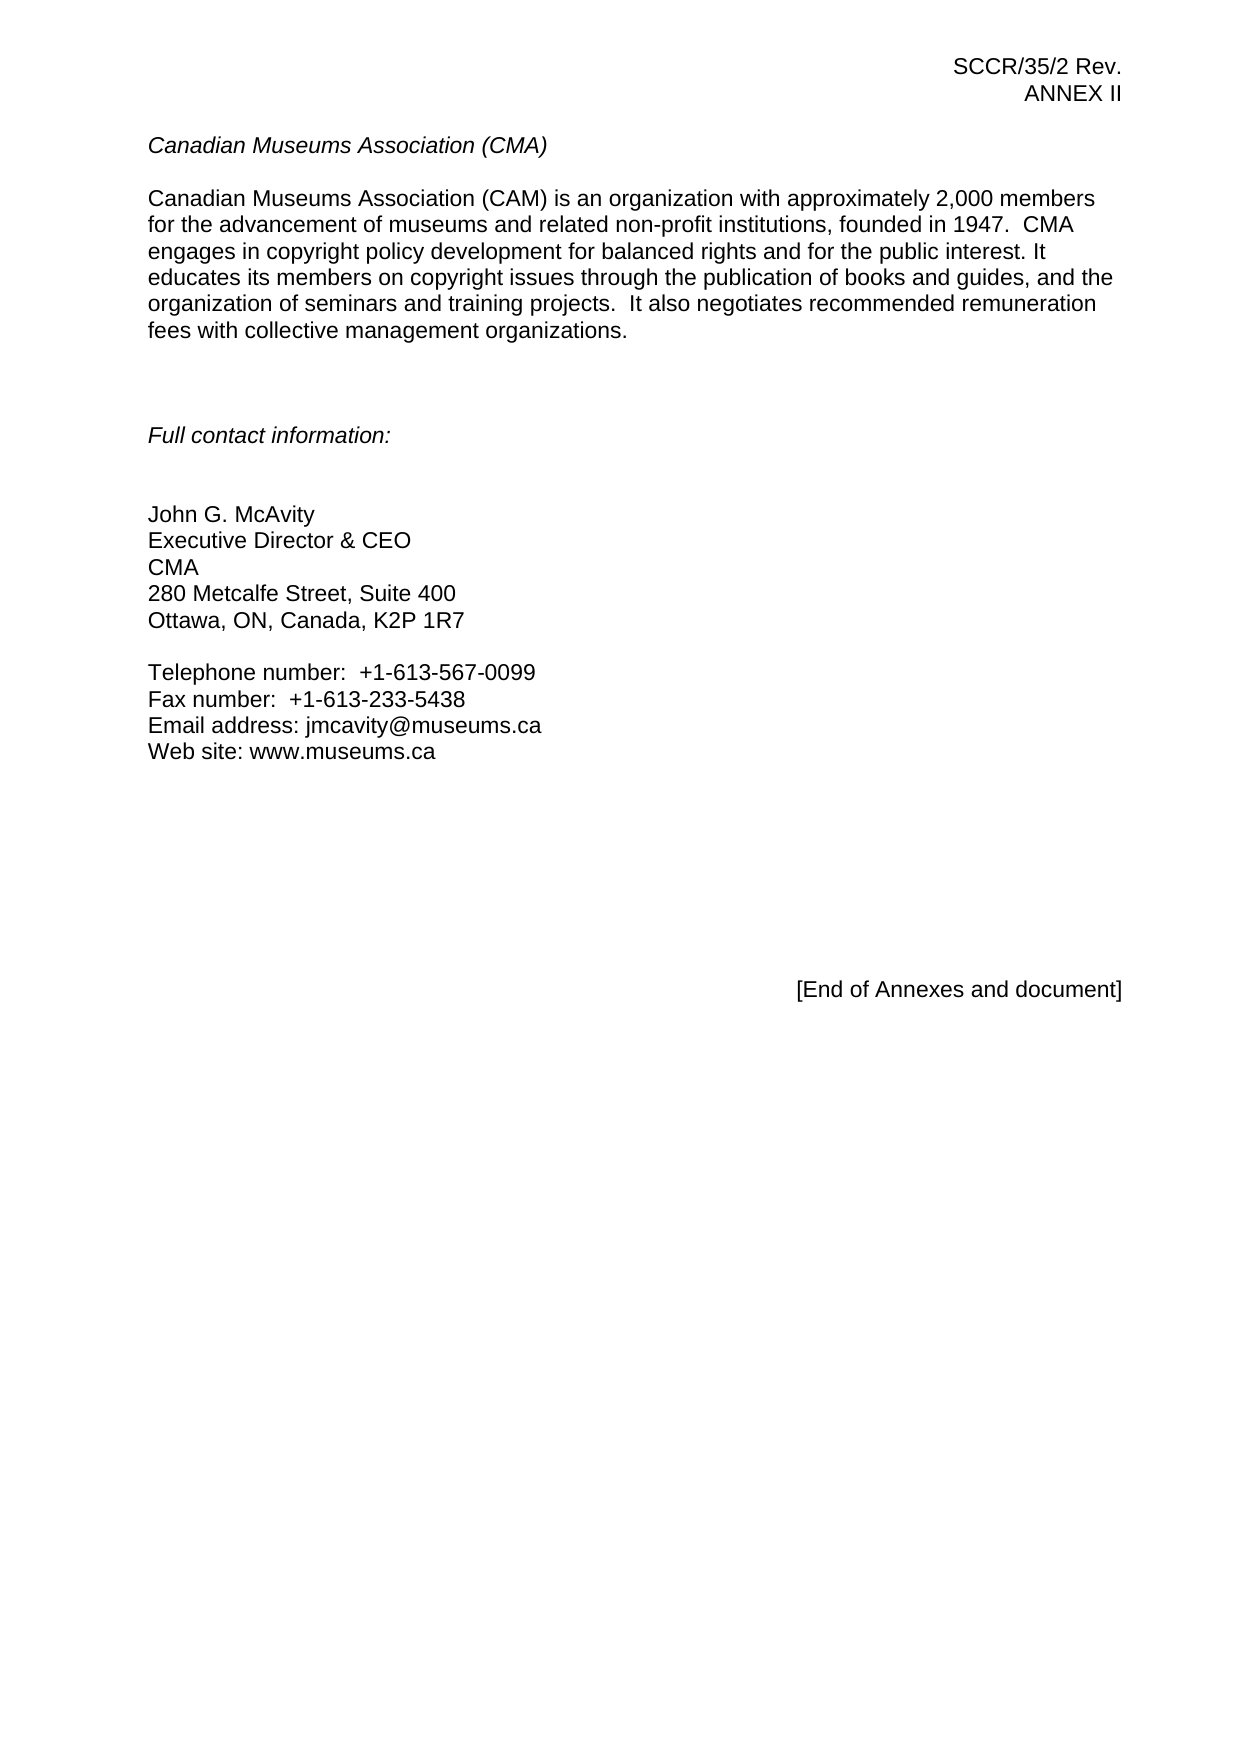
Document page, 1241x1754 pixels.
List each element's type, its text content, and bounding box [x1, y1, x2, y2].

text 280 Metcalfe Street, Suite 400 [148, 580, 1122, 607]
text John G. McAvity [148, 501, 1122, 527]
text CMA [148, 554, 1122, 580]
text Ottawa, ON, Canada, K2P 1R7 [148, 607, 1122, 633]
text Telephone number: +1-613-567-0099 [148, 659, 1122, 686]
text Email address: jmcavity@museums.ca [148, 712, 1122, 738]
text Fax number: +1-613-233-5438 [148, 686, 1122, 712]
text Canadian Museums Association (CMA) [148, 132, 1122, 158]
text Full contact information: [148, 422, 1122, 448]
text Web site: www.museums.ca [148, 738, 1122, 765]
text [End of Annexes and document] [148, 976, 1122, 1002]
text Executive Director & CEO [148, 527, 1122, 554]
text Canadian Museums Association (CAM) is an organization with approximately 2,000 members for the advancement of museums and related non-profit institutions, founded in 1947. CMA engages in copyright policy development for balanced rights and for the public interest. It educates its members on copyright issues through the publication of books and guides, and the organization of seminars and training projects. It also negotiates recommended remuneration fees with collective management organizations. [148, 185, 1122, 343]
